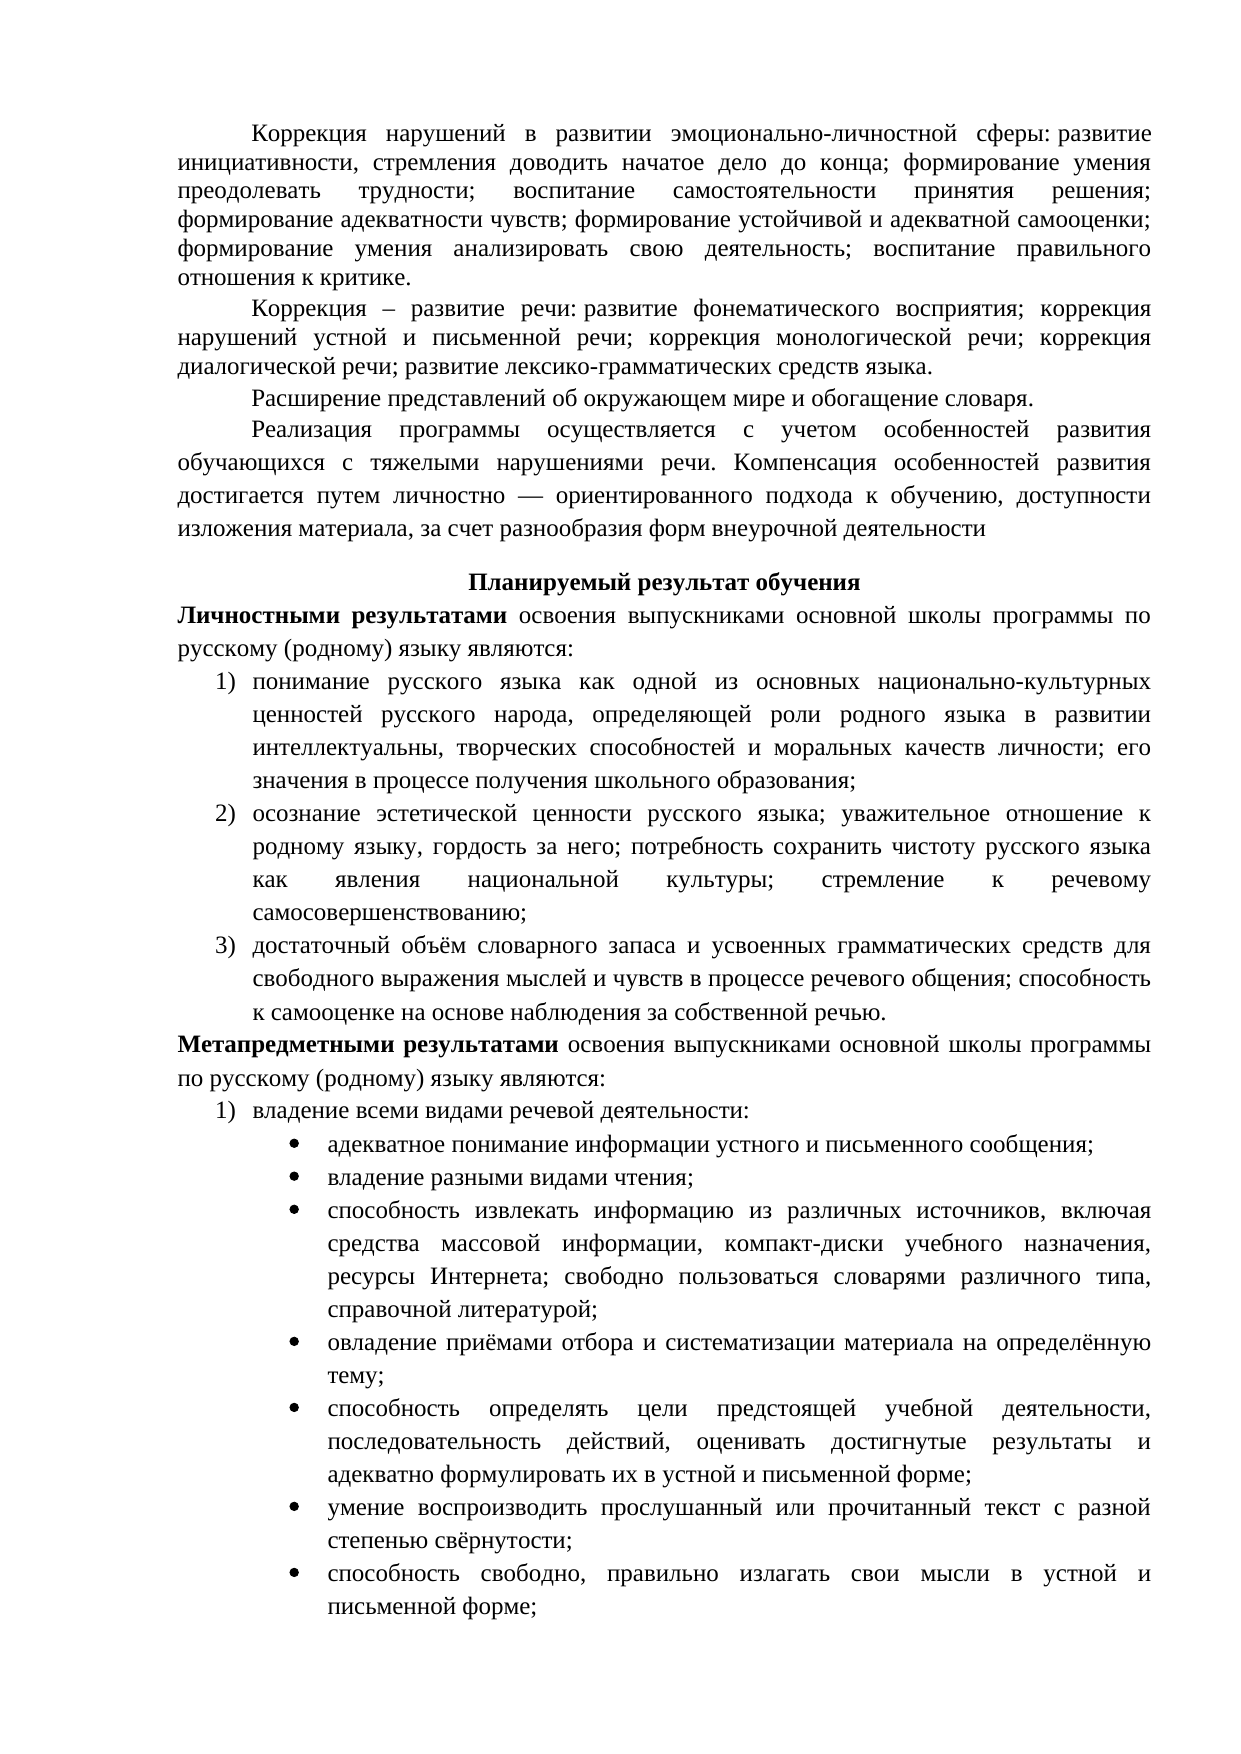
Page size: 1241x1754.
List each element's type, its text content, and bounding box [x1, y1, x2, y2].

text Планируемый результат обучения [177, 567, 1152, 596]
list владение всеми видами речевой деятельности: [215, 1096, 1152, 1124]
text Метапредметными результатами освоения выпускниками основной школы программы по русскому (родному) языку являются: [177, 1029, 1152, 1091]
list способность свободно, правильно излагать свои мысли в устной и письменной форме; [290, 1558, 1152, 1620]
list способность извлекать информацию из различных источников, включая средства массовой информации, компакт-диски учебного назначения, ресурсы Интернета; свободно пользоваться словарями различного типа, справочной литературой; [290, 1195, 1152, 1322]
list способность определять цели предстоящей учебной деятельности, последовательность действий, оценивать достигнутые результаты и адекватно формулировать их в устной и письменной форме; [290, 1393, 1152, 1488]
text Личностными результатами освоения выпускниками основной школы программы по русскому (родному) языку являются: [177, 600, 1152, 662]
text Реализация программы осуществляется с учетом особенностей развития обучающихся с тяжелыми нарушениями речи. Компенсация особенностей развития достигается путем личностно — ориентированного подхода к обучению, доступности изложения материала, за счет разнообразия форм внеурочной деятельности [177, 414, 1152, 542]
list понимание русского языка как одной из основных национально-культурных ценностей русского народа, определяющей роли родного языка в развитии интеллектуальны, творческих способностей и моральных качеств личности; его значения в процессе получения школьного образования; [215, 666, 1152, 794]
text Коррекция нарушений в развитии эмоционально-личностной сферы: развитие инициативности, стремления доводить начатое дело до конца; формирование умения преодолевать трудности; воспитание самостоятельности принятия решения; формирование адекватности чувств; формирование устойчивой и адекватной самооценки; формирование умения анализировать свою деятельность; воспитание правильного отношения к критике. [177, 118, 1152, 291]
list умение воспроизводить прослушанный или прочитанный текст с разной степенью свёрнутости; [290, 1492, 1152, 1554]
list овладение приёмами отбора и систематизации материала на определённую тему; [290, 1327, 1152, 1388]
text Расширение представлений об окружающем мире и обогащение словаря. [177, 383, 1152, 411]
list осознание эстетической ценности русского языка; уважительное отношение к родному языку, гордость за него; потребность сохранить чистоту русского языка как явления национальной культуры; стремление к речевому самосовершенствованию; [215, 798, 1152, 926]
list владение разными видами чтения; [290, 1162, 1152, 1190]
list адекватное понимание информации устного и письменного сообщения; [290, 1129, 1152, 1157]
text Коррекция – развитие речи: развитие фонематического восприятия; коррекция нарушений устной и письменной речи; коррекция монологической речи; коррекция диалогической речи; развитие лексико-грамматических средств языка. [177, 293, 1152, 380]
list достаточный объём словарного запаса и усвоенных грамматических средств для свободного выражения мыслей и чувств в процессе речевого общения; способность к самооценке на основе наблюдения за собственной речью. [215, 931, 1152, 1025]
